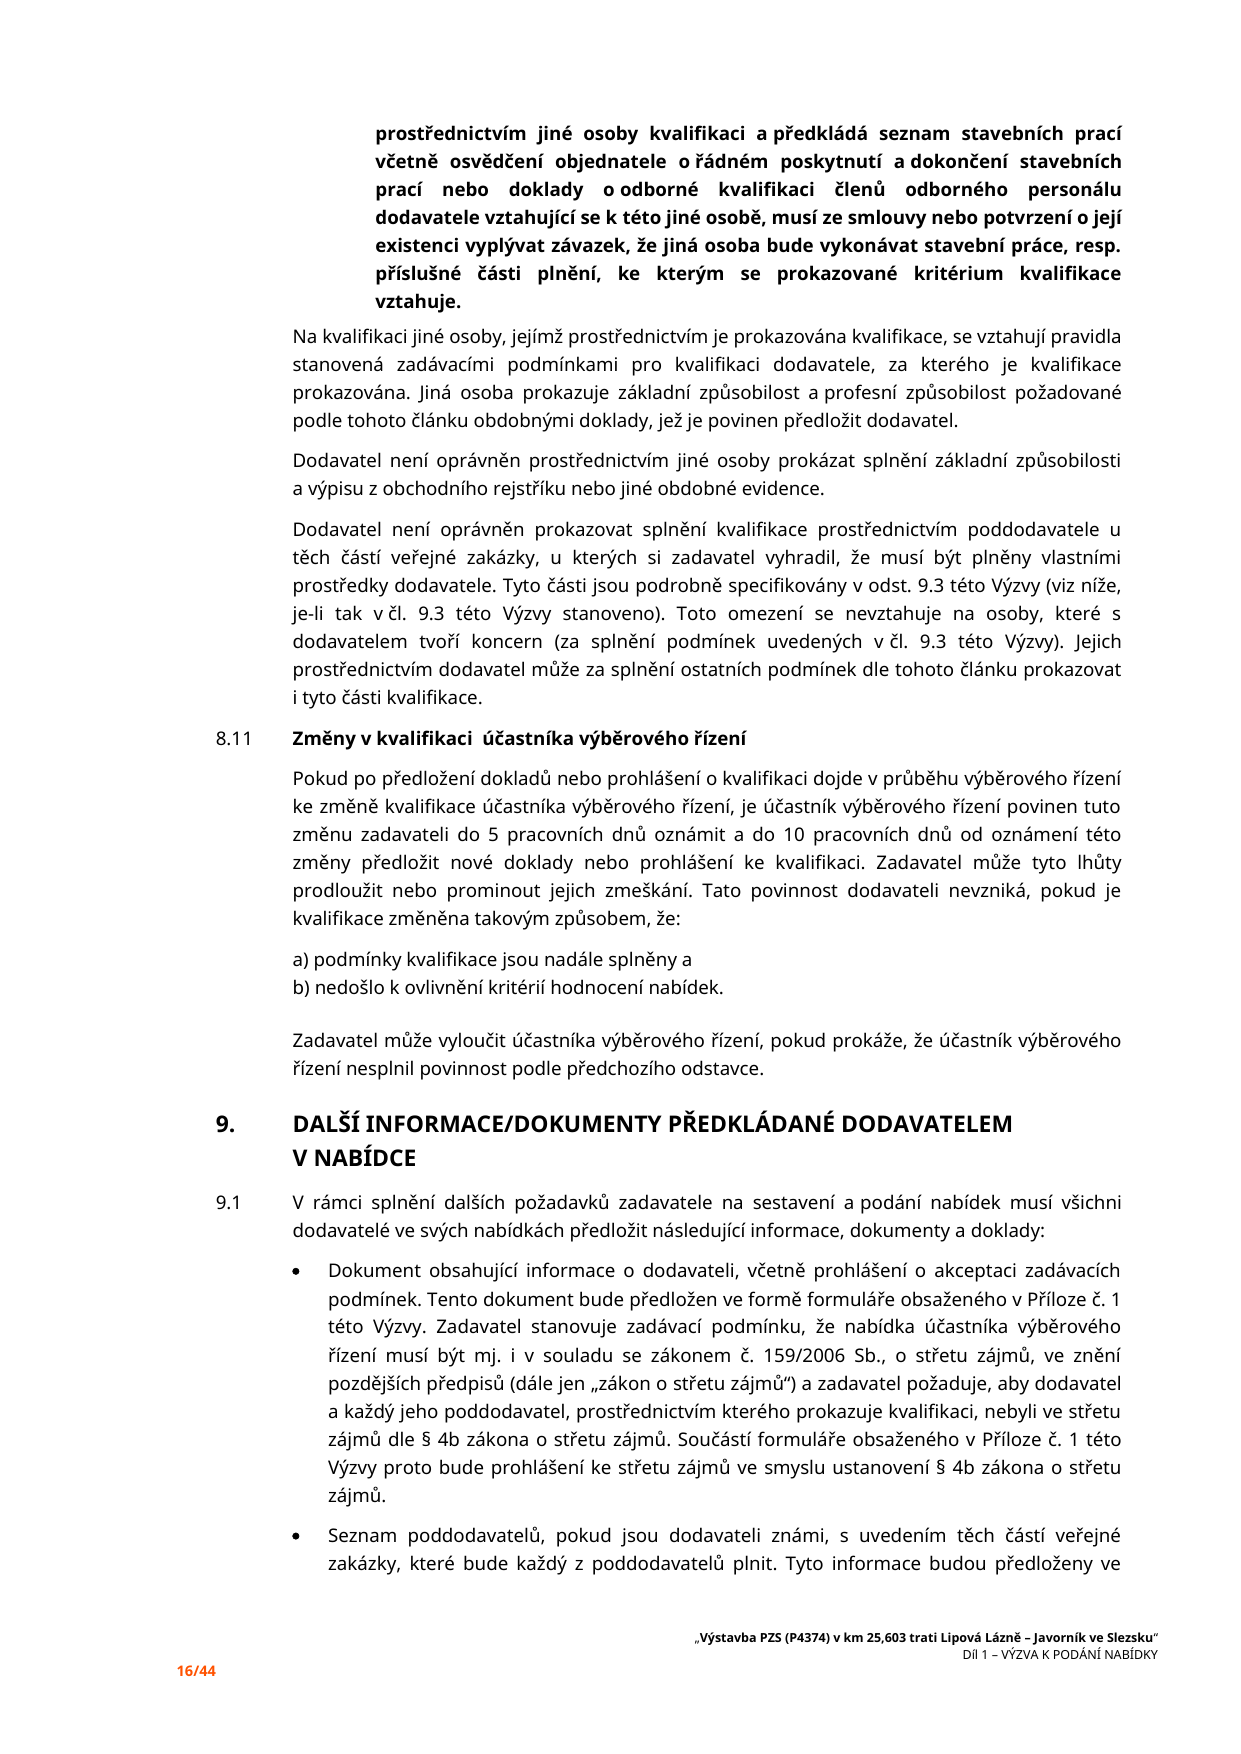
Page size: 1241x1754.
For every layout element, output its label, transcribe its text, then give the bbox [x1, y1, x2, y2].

text Na kvalifikaci jiné osoby, jejímž prostřednictvím je prokazována kvalifikace, se vztahují pravidla stanovená zadávacími podmínkami pro kvalifikaci dodavatele, za kterého je kvalifikace prokazována. Jiná osoba prokazuje základní způsobilost a profesní způsobilost požadované podle tohoto článku obdobnými doklady, jež je povinen předložit dodavatel. [292, 323, 1122, 433]
text Pokud po předložení dokladů nebo prohlášení o kvalifikaci dojde v průběhu výběrového řízení ke změně kvalifikace účastníka výběrového řízení, je účastník výběrového řízení povinen tuto změnu zadavateli do 5 pracovních dnů oznámit a do 10 pracovních dnů od oznámení této změny předložit nové doklady nebo prohlášení ke kvalifikaci. Zadavatel může tyto lhůty prodloužit nebo prominout jejich zmeškání. Tato povinnost dodavateli nevzniká, pokud je kvalifikace změněna takovým způsobem, že: [292, 765, 1122, 931]
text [328, 121, 1122, 314]
text Dokument obsahující informace o dodavateli, včetně prohlášení o akceptaci zadávacích podmínek. Tento dokument bude předložen ve formě formuláře obsaženého v Příloze č. 1 této Výzvy. Zadavatel stanovuje zadávací podmínku, že nabídka účastníka výběrového řízení musí být mj. i v souladu se zákonem č. 159/2006 Sb., o střetu zájmů, ve znění pozdějších předpisů (dále jen „zákon o střetu zájmů“) a zadavatel požaduje, aby dodavatel a každý jeho poddodavatel, prostřednictvím kterého prokazuje kvalifikaci, nebyli ve střetu zájmů dle § 4b zákona o střetu zájmů. Součástí formuláře obsaženého v Příloze č. 1 této Výzvy proto bude prohlášení ke střetu zájmů ve smyslu ustanovení § 4b zákona o střetu zájmů. [292, 1258, 1122, 1507]
text a) podmínky kvalifikace jsou nadále splněny a [292, 946, 1122, 971]
text Dodavatel není oprávněn prokazovat splnění kvalifikace prostřednictvím poddodavatele u těch částí veřejné zakázky, u kterých si zadavatel vyhradil, že musí být plněny vlastními prostředky dodavatele. Tyto části jsou podrobně specifikovány v odst. 9.3 této Výzvy (viz níže, je-li tak v čl. 9.3 této Výzvy stanoveno). Toto omezení se nevztahuje na osoby, které s dodavatelem tvoří koncern (za splnění podmínek uvedených v čl. 9.3 této Výzvy). Jejich prostřednictvím dodavatel může za splnění ostatních podmínek dle tohoto článku prokazovat i tyto části kvalifikace. [292, 516, 1122, 710]
text Změny v kvalifikaci účastníka výběrového řízení [216, 725, 1122, 750]
text Zadavatel může vyloučit účastníka výběrového řízení, pokud prokáže, že účastník výběrového řízení nesplnil povinnost podle předchozího odstavce. [292, 1027, 1122, 1081]
text Dodavatel není oprávněn prostřednictvím jiné osoby prokázat splnění základní způsobilosti a výpisu z obchodního rejstříku nebo jiné obdobné evidence. [292, 448, 1122, 501]
text DALŠÍ INFORMACE/DOKUMENTY PŘEDKLÁDANÉ DODAVATELEM V NABÍDCE [216, 1108, 1122, 1174]
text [292, 1522, 1122, 1576]
text V rámci splnění dalších požadavků zadavatele na sestavení a podání nabídek musí všichni dodavatelé ve svých nabídkách předložit následující informace, dokumenty a doklady: [216, 1189, 1122, 1243]
text b) nedošlo k ovlivnění kritérií hodnocení nabídek. [292, 974, 1122, 999]
